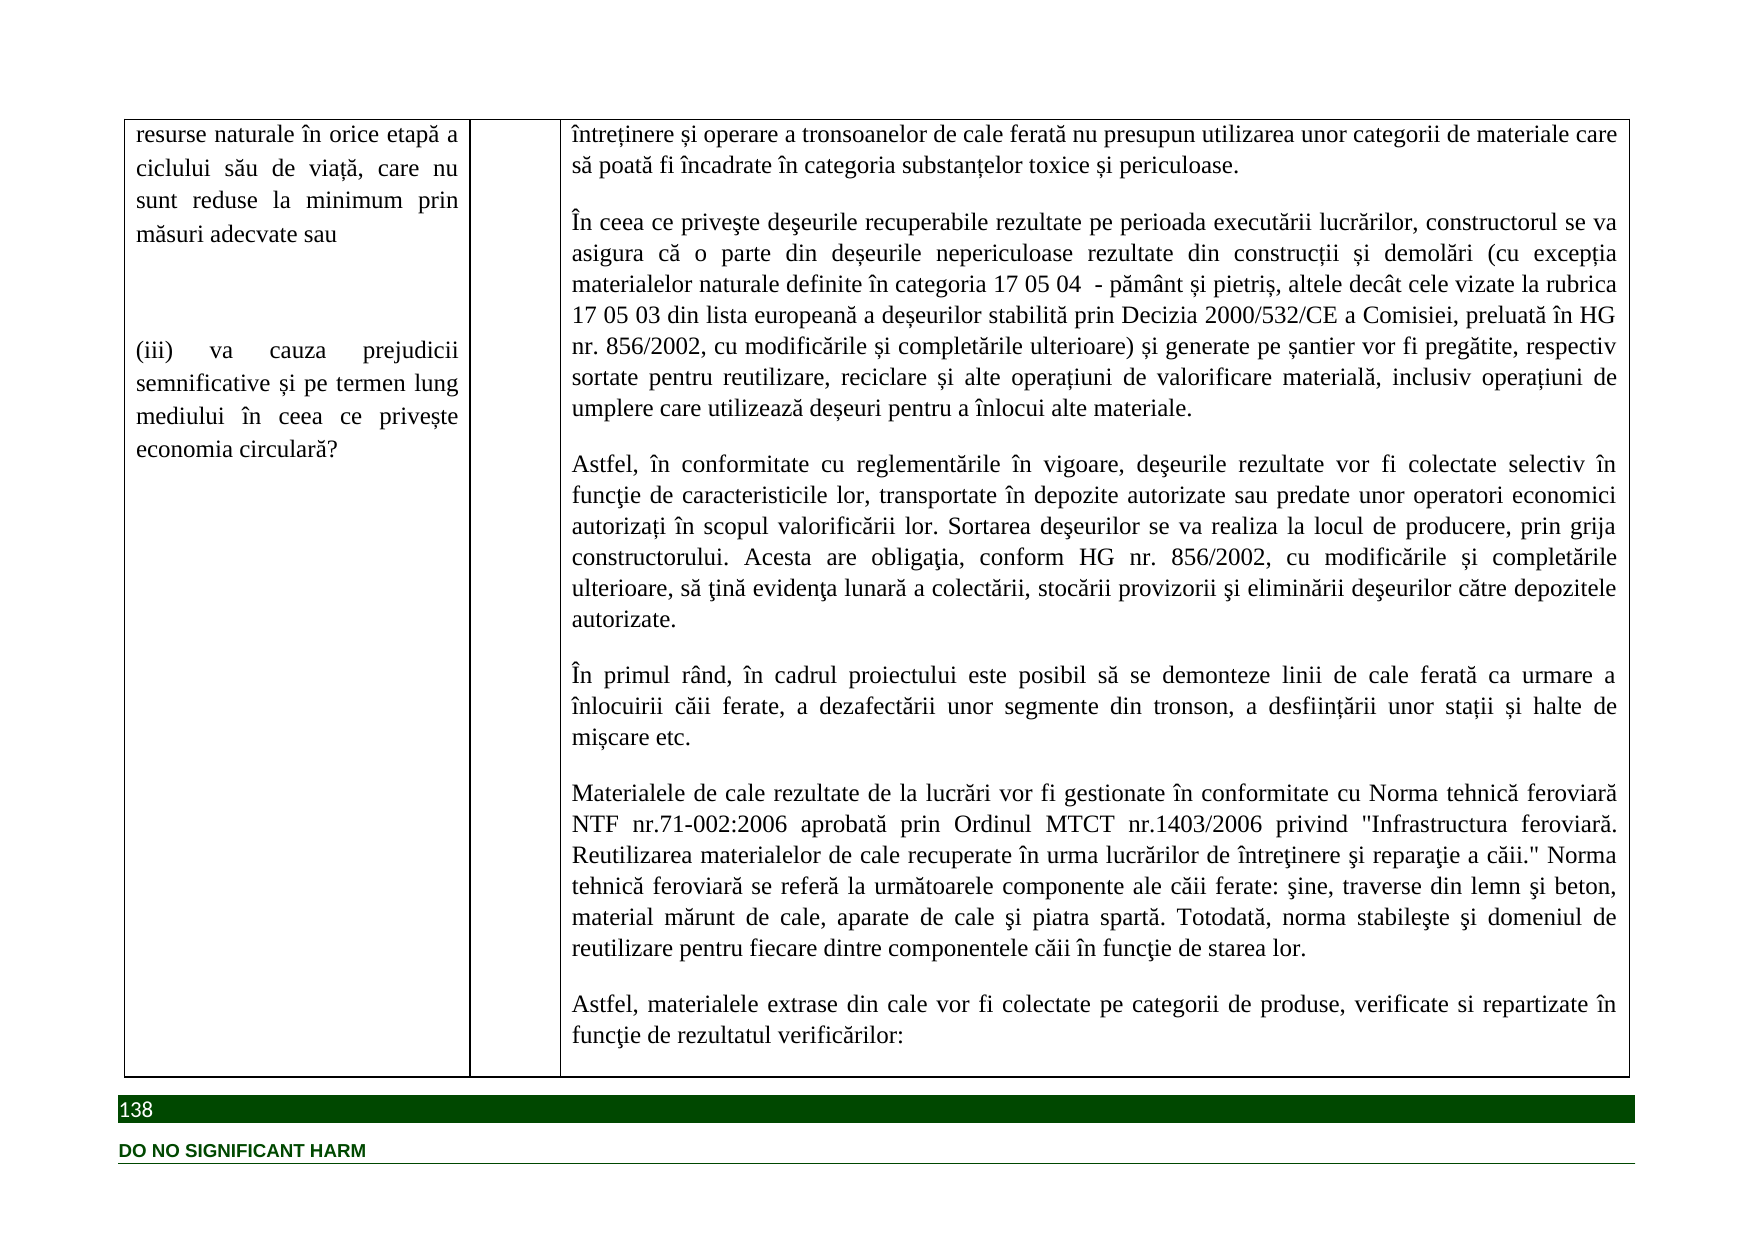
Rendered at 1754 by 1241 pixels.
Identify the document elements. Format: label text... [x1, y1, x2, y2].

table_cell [125, 120, 469, 1076]
table_cell X [471, 120, 560, 1076]
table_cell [561, 120, 1629, 1076]
